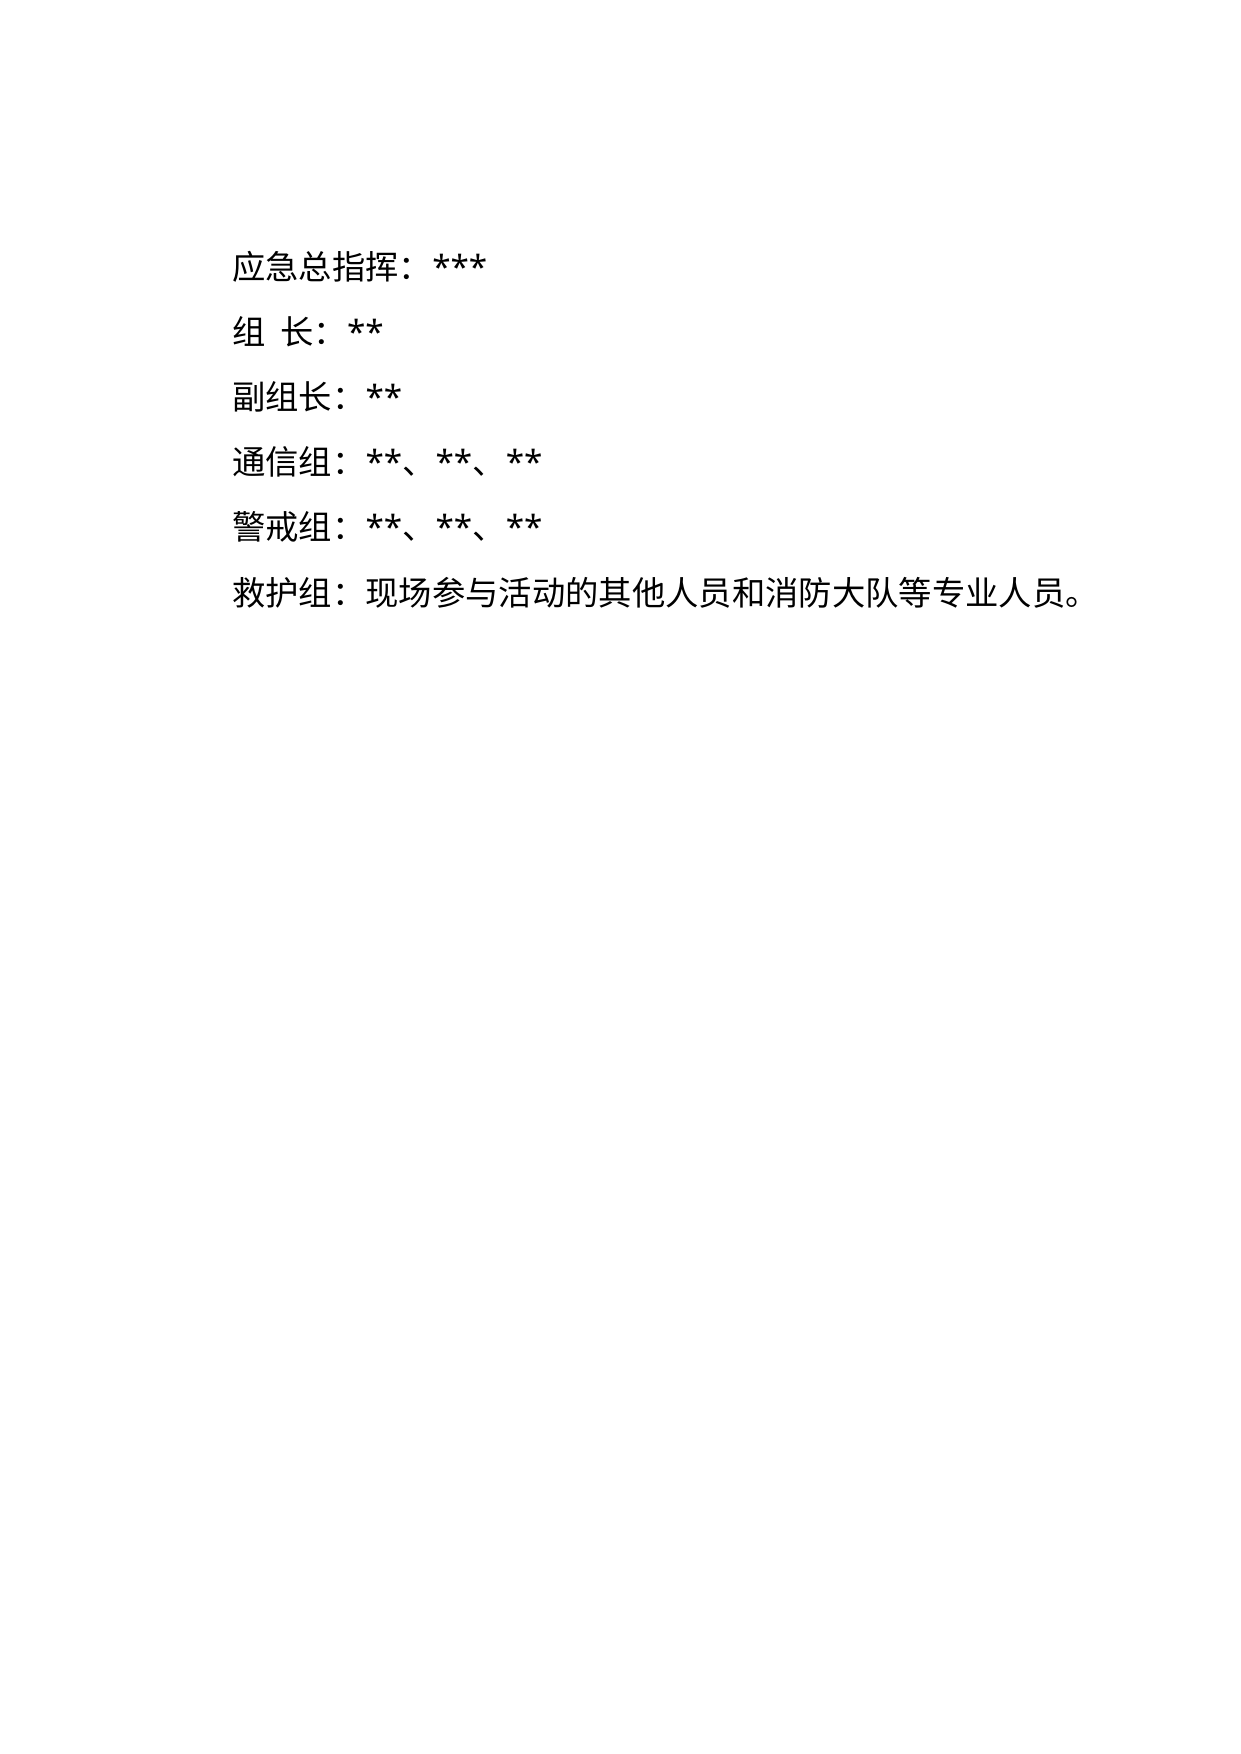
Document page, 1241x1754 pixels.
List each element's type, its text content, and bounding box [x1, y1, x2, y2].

list 副组长：** [165, 363, 1087, 428]
list 警戒组：**、**、** [165, 493, 1087, 558]
text 救护组：现场参与活动的其他人员和消防大队等专业人员。 [165, 558, 1087, 623]
list 应急总指挥：*** [165, 233, 1087, 298]
list 组 长：** [165, 298, 1087, 363]
list 通信组：**、**、** [165, 428, 1087, 493]
